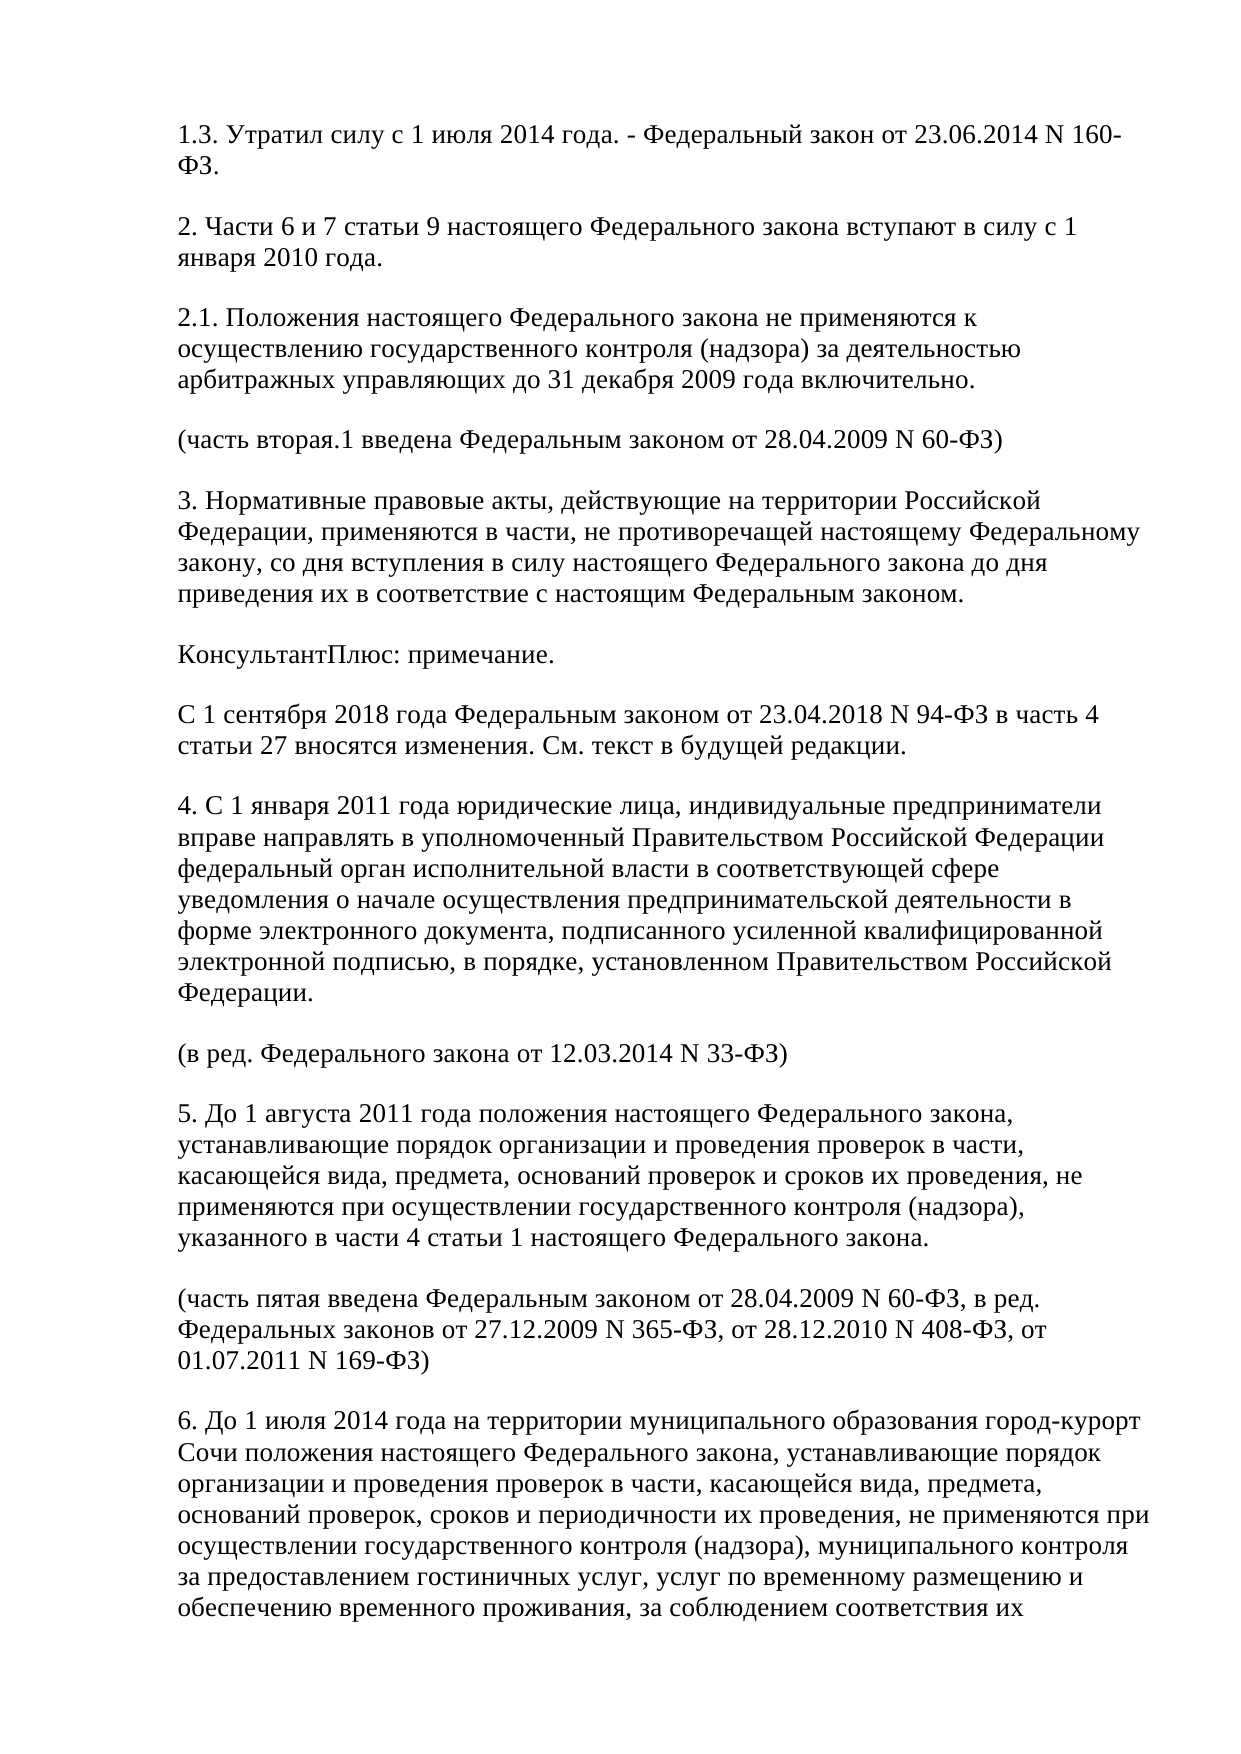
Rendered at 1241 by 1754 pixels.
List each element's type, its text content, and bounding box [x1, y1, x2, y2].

text (часть вторая.1 введена Федеральным законом от 28.04.2009 N 60-ФЗ) [177, 424, 1152, 455]
text С 1 сентября 2018 года Федеральным законом от 23.04.2018 N 94-ФЗ в часть 4 статьи 27 вносятся изменения. См. текст в будущей редакции. [177, 698, 1152, 760]
text (в ред. Федерального закона от 12.03.2014 N 33-ФЗ) [177, 1037, 1152, 1068]
text 3. Нормативные правовые акты, действующие на территории Российской Федерации, применяются в части, не противоречащей настоящему Федеральному закону, со дня вступления в силу настоящего Федерального закона до дня приведения их в соответствие с настоящим Федеральным законом. [177, 484, 1152, 608]
text КонсультантПлюс: примечание. [177, 638, 1152, 669]
text (часть пятая введена Федеральным законом от 28.04.2009 N 60-ФЗ, в ред. Федеральных законов от 27.12.2009 N 365-ФЗ, от 28.12.2010 N 408-ФЗ, от 01.07.2011 N 169-ФЗ) [177, 1282, 1152, 1375]
text 1.3. Утратил силу с 1 июля 2014 года. - Федеральный закон от 23.06.2014 N 160-ФЗ. [177, 118, 1152, 180]
text 4. С 1 января 2011 года юридические лица, индивидуальные предприниматели вправе направлять в уполномоченный Правительством Российской Федерации федеральный орган исполнительной власти в соответствующей сфере уведомления о начале осуществления предпринимательской деятельности в форме электронного документа, подписанного усиленной квалифицированной электронной подписью, в порядке, установленном Правительством Российской Федерации. [177, 789, 1152, 1007]
text 5. До 1 августа 2011 года положения настоящего Федерального закона, устанавливающие порядок организации и проведения проверок в части, касающейся вида, предмета, оснований проверок и сроков их проведения, не применяются при осуществлении государственного контроля (надзора), указанного в части 4 статьи 1 настоящего Федерального закона. [177, 1097, 1152, 1253]
text 2.1. Положения настоящего Федерального закона не применяются к осуществлению государственного контроля (надзора) за деятельностью арбитражных управляющих до 31 декабря 2009 года включительно. [177, 301, 1152, 394]
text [177, 1404, 1152, 1622]
text 2. Части 6 и 7 статьи 9 настоящего Федерального закона вступают в силу с 1 января 2010 года. [177, 209, 1152, 272]
